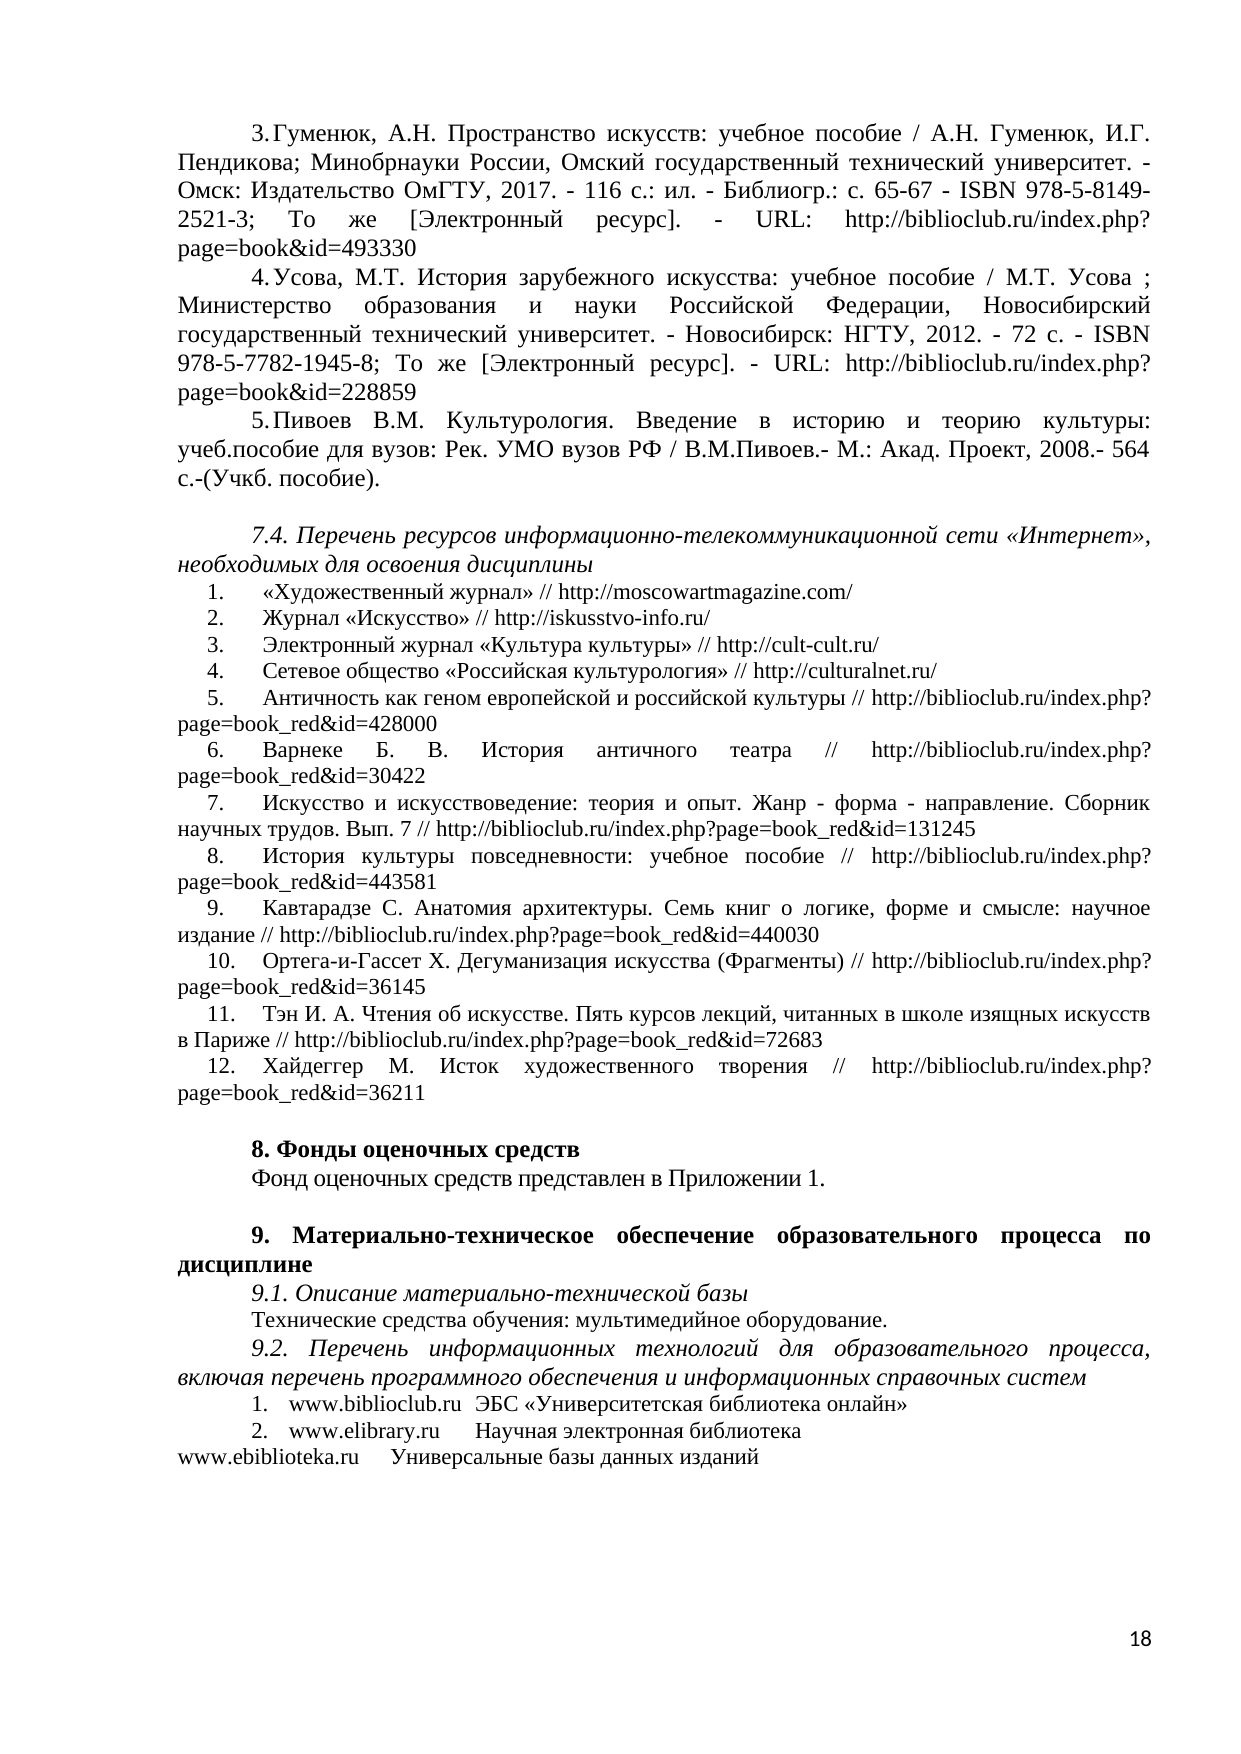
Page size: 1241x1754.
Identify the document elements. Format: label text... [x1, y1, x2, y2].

list Ортега-и-Гассет Х. Дегуманизация искусства (Фрагменты) // http://biblioclub.ru/index.php?page=book_red&id=36145 [177, 947, 1152, 1000]
list Хайдеггер М. Исток художественного творения // http://biblioclub.ru/index.php?page=book_red&id=36211 [177, 1052, 1152, 1105]
list История культуры повседневности: учебное пособие // http://biblioclub.ru/index.php?page=book_red&id=443581 [177, 842, 1152, 894]
list Журнал «Искусство» // http://iskusstvo-info.ru/ [177, 604, 1152, 631]
text www.ebiblioteka.ru Универсальные базы данных изданий [177, 1443, 1152, 1469]
text 8. Фонды оценочных средств [177, 1134, 1152, 1163]
list Гуменюк, А.Н. Пространство искусств: учебное пособие / А.Н. Гуменюк, И.Г. Пендикова; Минобрнауки России, Омский государственный технический университет. - Омск: Издательство ОмГТУ, 2017. - 116 с.: ил. - Библиогр.: с. 65-67 - ISBN 978-5-8149-2521-3; То же [Электронный ресурс]. - URL: http://biblioclub.ru/index.php?page=book&id=493330 [177, 118, 1152, 262]
list Кавтарадзе С. Анатомия архитектуры. Семь книг о логике, форме и смысле: научное издание // http://biblioclub.ru/index.php?page=book_red&id=440030 [177, 894, 1152, 947]
list Пивоев В.М. Культурология. Введение в историю и теорию культуры: учеб.пособие для вузов: Рек. УМО вузов РФ / В.М.Пивоев.- М.: Акад. Проект, 2008.- 564 с.-(Учкб. пособие). [177, 406, 1152, 492]
text Фонд оценочных средств представлен в Приложении 1. [177, 1163, 1152, 1191]
list Античность как геном европейской и российской культуры // http://biblioclub.ru/index.php?page=book_red&id=428000 [177, 683, 1152, 736]
list «Художественный журнал» // http://moscowartmagazine.com/ [177, 578, 1152, 604]
list Электронный журнал «Культура культуры» // http://cult-cult.ru/ [177, 631, 1152, 657]
list Тэн И. А. Чтения об искусстве. Пять курсов лекций, читанных в школе изящных искусств в Париже // http://biblioclub.ru/index.php?page=book_red&id=72683 [177, 1000, 1152, 1052]
text 7.4. Перечень ресурсов информационно-телекоммуникационной сети «Интернет», необходимых для освоения дисциплины [177, 521, 1152, 578]
list Сетевое общество «Российская культурология» // http://culturalnet.ru/ [177, 657, 1152, 683]
text 9. Материально-техническое обеспечение образовательного процесса по дисциплине [177, 1220, 1152, 1278]
list Усова, М.Т. История зарубежного искусства: учебное пособие / М.Т. Усова ; Министерство образования и науки Российской Федерации, Новосибирский государственный технический университет. - Новосибирск: НГТУ, 2012. - 72 с. - ISBN 978-5-7782-1945-8; То же [Электронный ресурс]. - URL: http://biblioclub.ru/index.php?page=book&id=228859 [177, 262, 1152, 406]
list www.elibrary.ru Научная электронная библиотека [251, 1417, 1152, 1443]
list Варнеке Б. В. История античного театра // http://biblioclub.ru/index.php?page=book_red&id=30422 [177, 736, 1152, 789]
list Искусство и искусствоведение: теория и опыт. Жанр - форма - направление. Сборник научных трудов. Вып. 7 // http://biblioclub.ru/index.php?page=book_red&id=131245 [177, 789, 1152, 842]
text Технические средства обучения: мультимедийное оборудование. [177, 1306, 1152, 1333]
text 9.1. Описание материально-технической базы [177, 1278, 1152, 1306]
list www.biblioclub.ru ЭБС «Университетская библиотека онлайн» [251, 1390, 1152, 1417]
text 9.2. Перечень информационных технологий для образовательного процесса, включая перечень программного обеспечения и информационных справочных систем [177, 1333, 1152, 1390]
